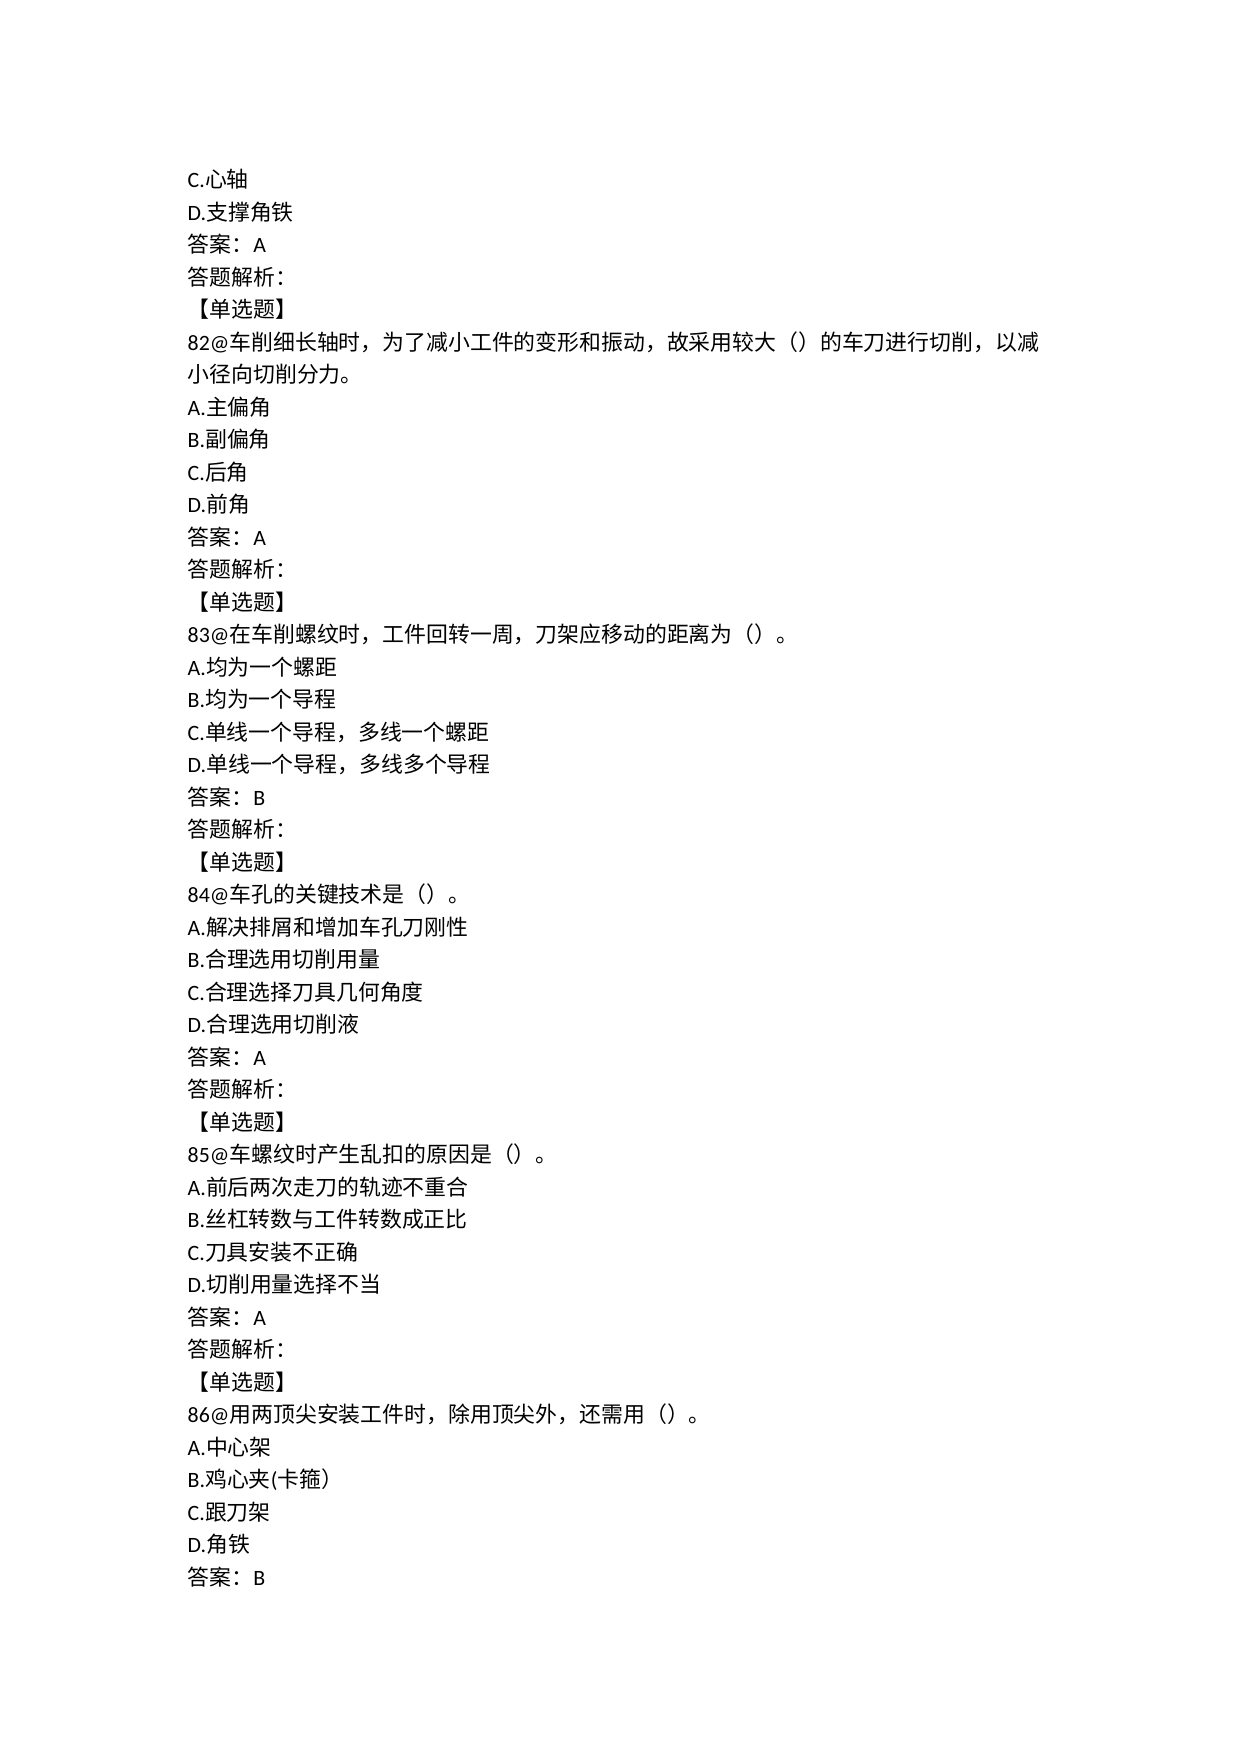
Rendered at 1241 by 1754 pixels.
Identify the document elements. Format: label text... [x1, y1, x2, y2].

text D.角铁 [187, 1527, 1053, 1559]
text 【单选题】 [187, 1364, 1053, 1397]
text B.副偏角 [187, 422, 1053, 454]
text D.合理选用切削液 [187, 1007, 1053, 1039]
text 82@车削细长轴时，为了减小工件的变形和振动，故采用较大（）的车刀进行切削，以减小径向切削分力。 [187, 324, 1053, 389]
text 【单选题】 [187, 584, 1053, 617]
text C.刀具安装不正确 [187, 1234, 1053, 1267]
text 答案：B [187, 779, 1053, 812]
text 85@车螺纹时产生乱扣的原因是（）。 [187, 1137, 1053, 1169]
text 【单选题】 [187, 844, 1053, 877]
text 答案：A [187, 1039, 1053, 1072]
text A.均为一个螺距 [187, 649, 1053, 682]
text 答题解析： [187, 1332, 1053, 1364]
text C.后角 [187, 454, 1053, 487]
text C.心轴 [187, 162, 1053, 194]
text D.单线一个导程，多线多个导程 [187, 747, 1053, 779]
text C.合理选择刀具几何角度 [187, 974, 1053, 1007]
text A.前后两次走刀的轨迹不重合 [187, 1169, 1053, 1202]
text B.合理选用切削用量 [187, 942, 1053, 974]
text C.跟刀架 [187, 1494, 1053, 1527]
text D.前角 [187, 487, 1053, 519]
text 答题解析： [187, 552, 1053, 584]
text B.鸡心夹(卡箍） [187, 1462, 1053, 1494]
text 答案：A [187, 227, 1053, 259]
text 答案：B [187, 1559, 1053, 1592]
text A.解决排屑和增加车孔刀刚性 [187, 909, 1053, 942]
text 答题解析： [187, 259, 1053, 292]
text 【单选题】 [187, 1104, 1053, 1137]
text 答题解析： [187, 1072, 1053, 1104]
text 答案：A [187, 1299, 1053, 1332]
text 答题解析： [187, 812, 1053, 844]
text D.支撑角铁 [187, 194, 1053, 227]
text 答案：A [187, 519, 1053, 552]
text 83@在车削螺纹时，工件回转一周，刀架应移动的距离为（）。 [187, 617, 1053, 649]
text 【单选题】 [187, 292, 1053, 324]
text D.切削用量选择不当 [187, 1267, 1053, 1299]
text 86@用两顶尖安装工件时，除用顶尖外，还需用（）。 [187, 1397, 1053, 1429]
text A.中心架 [187, 1429, 1053, 1462]
text B.丝杠转数与工件转数成正比 [187, 1202, 1053, 1234]
text C.单线一个导程，多线一个螺距 [187, 714, 1053, 747]
text 84@车孔的关键技术是（）。 [187, 877, 1053, 909]
text B.均为一个导程 [187, 682, 1053, 714]
text A.主偏角 [187, 389, 1053, 422]
